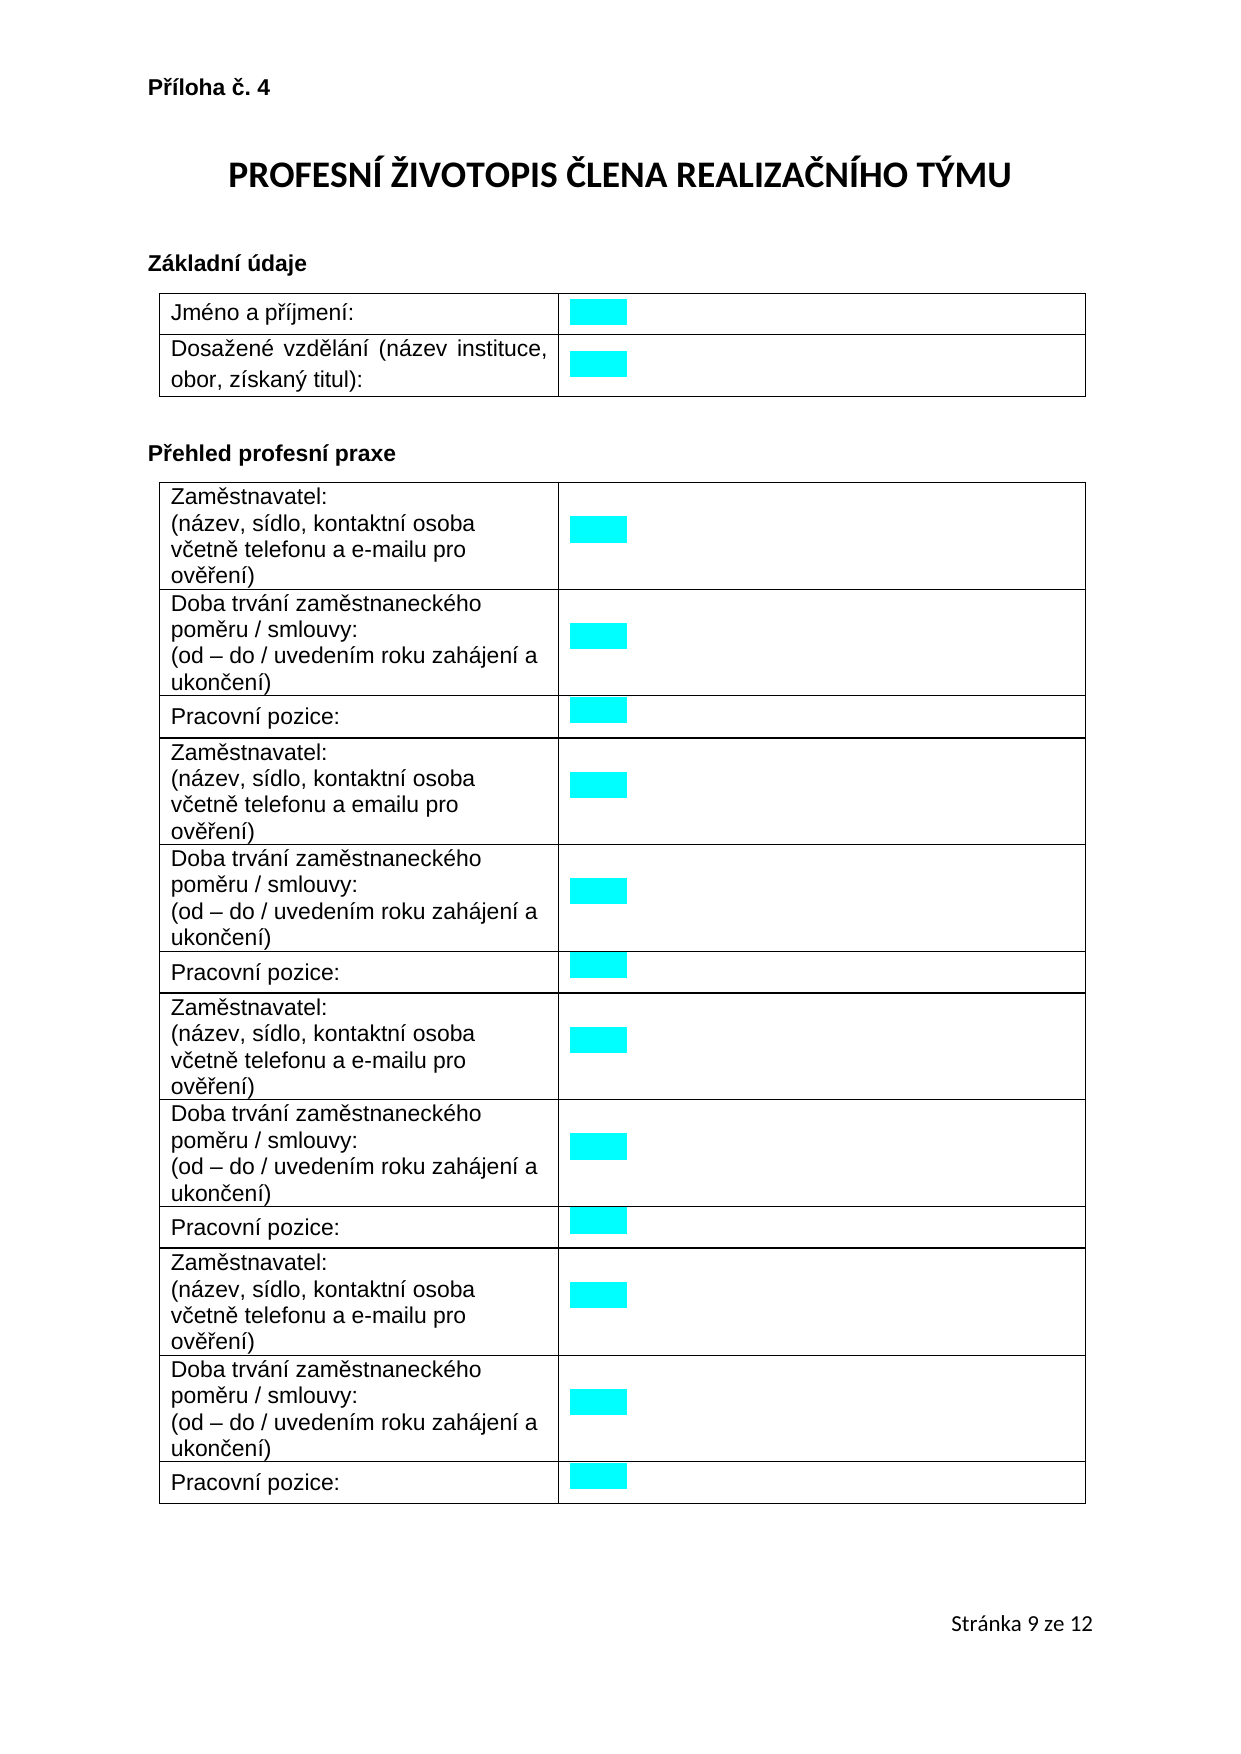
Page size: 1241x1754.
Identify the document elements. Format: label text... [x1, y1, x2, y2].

table_cell Pracovní pozice: [160, 952, 558, 992]
table_cell Pracovní pozice: [160, 696, 558, 737]
table_cell [559, 994, 1085, 1099]
table_cell Zaměstnavatel: (název, sídlo, kontaktní osoba včetně telefonu a e-mailu pro ověření) [160, 994, 558, 1099]
table_cell [559, 1207, 1085, 1247]
table_cell Pracovní pozice: [160, 1462, 558, 1502]
table_cell Doba trvání zaměstnaneckého poměru / smlouvy: (od – do / uvedením roku zahájení a ukončení) [160, 1356, 558, 1461]
table_cell [559, 845, 1085, 951]
table_cell [559, 952, 1085, 992]
table_cell Zaměstnavatel: (název, sídlo, kontaktní osoba včetně telefonu a e-mailu pro ověření) [160, 1249, 558, 1355]
table_cell Doba trvání zaměstnaneckého poměru / smlouvy: (od – do / uvedením roku zahájení a ukončení) [160, 590, 558, 695]
table_header Jméno a příjmení: [160, 294, 558, 334]
table_cell Doba trvání zaměstnaneckého poměru / smlouvy: (od – do / uvedením roku zahájení a ukončení) [160, 1100, 558, 1206]
table_header [559, 294, 1085, 334]
table_cell [559, 335, 1085, 396]
table_cell [559, 1100, 1085, 1206]
table_cell [559, 1249, 1085, 1355]
table_cell Doba trvání zaměstnaneckého poměru / smlouvy: (od – do / uvedením roku zahájení a ukončení) [160, 845, 558, 951]
text Základní údaje [148, 250, 1093, 277]
text Přehled profesní praxe [148, 439, 1093, 466]
table_cell [559, 1356, 1085, 1461]
text PROFESNÍ ŽIVOTOPIS ČLENA REALIZAČNÍHO TÝMU [148, 151, 1093, 197]
table_cell [559, 1462, 1085, 1502]
table_cell [559, 739, 1085, 844]
table_cell Dosažené vzdělání (název instituce, obor, získaný titul): [160, 335, 558, 396]
table_header [559, 483, 1085, 589]
table_cell [559, 696, 1085, 737]
table_header Zaměstnavatel: (název, sídlo, kontaktní osoba včetně telefonu a e-mailu pro ověření) [160, 483, 558, 589]
table_cell Pracovní pozice: [160, 1207, 558, 1247]
table_cell Zaměstnavatel: (název, sídlo, kontaktní osoba včetně telefonu a emailu pro ověření) [160, 739, 558, 844]
table_cell [559, 590, 1085, 695]
